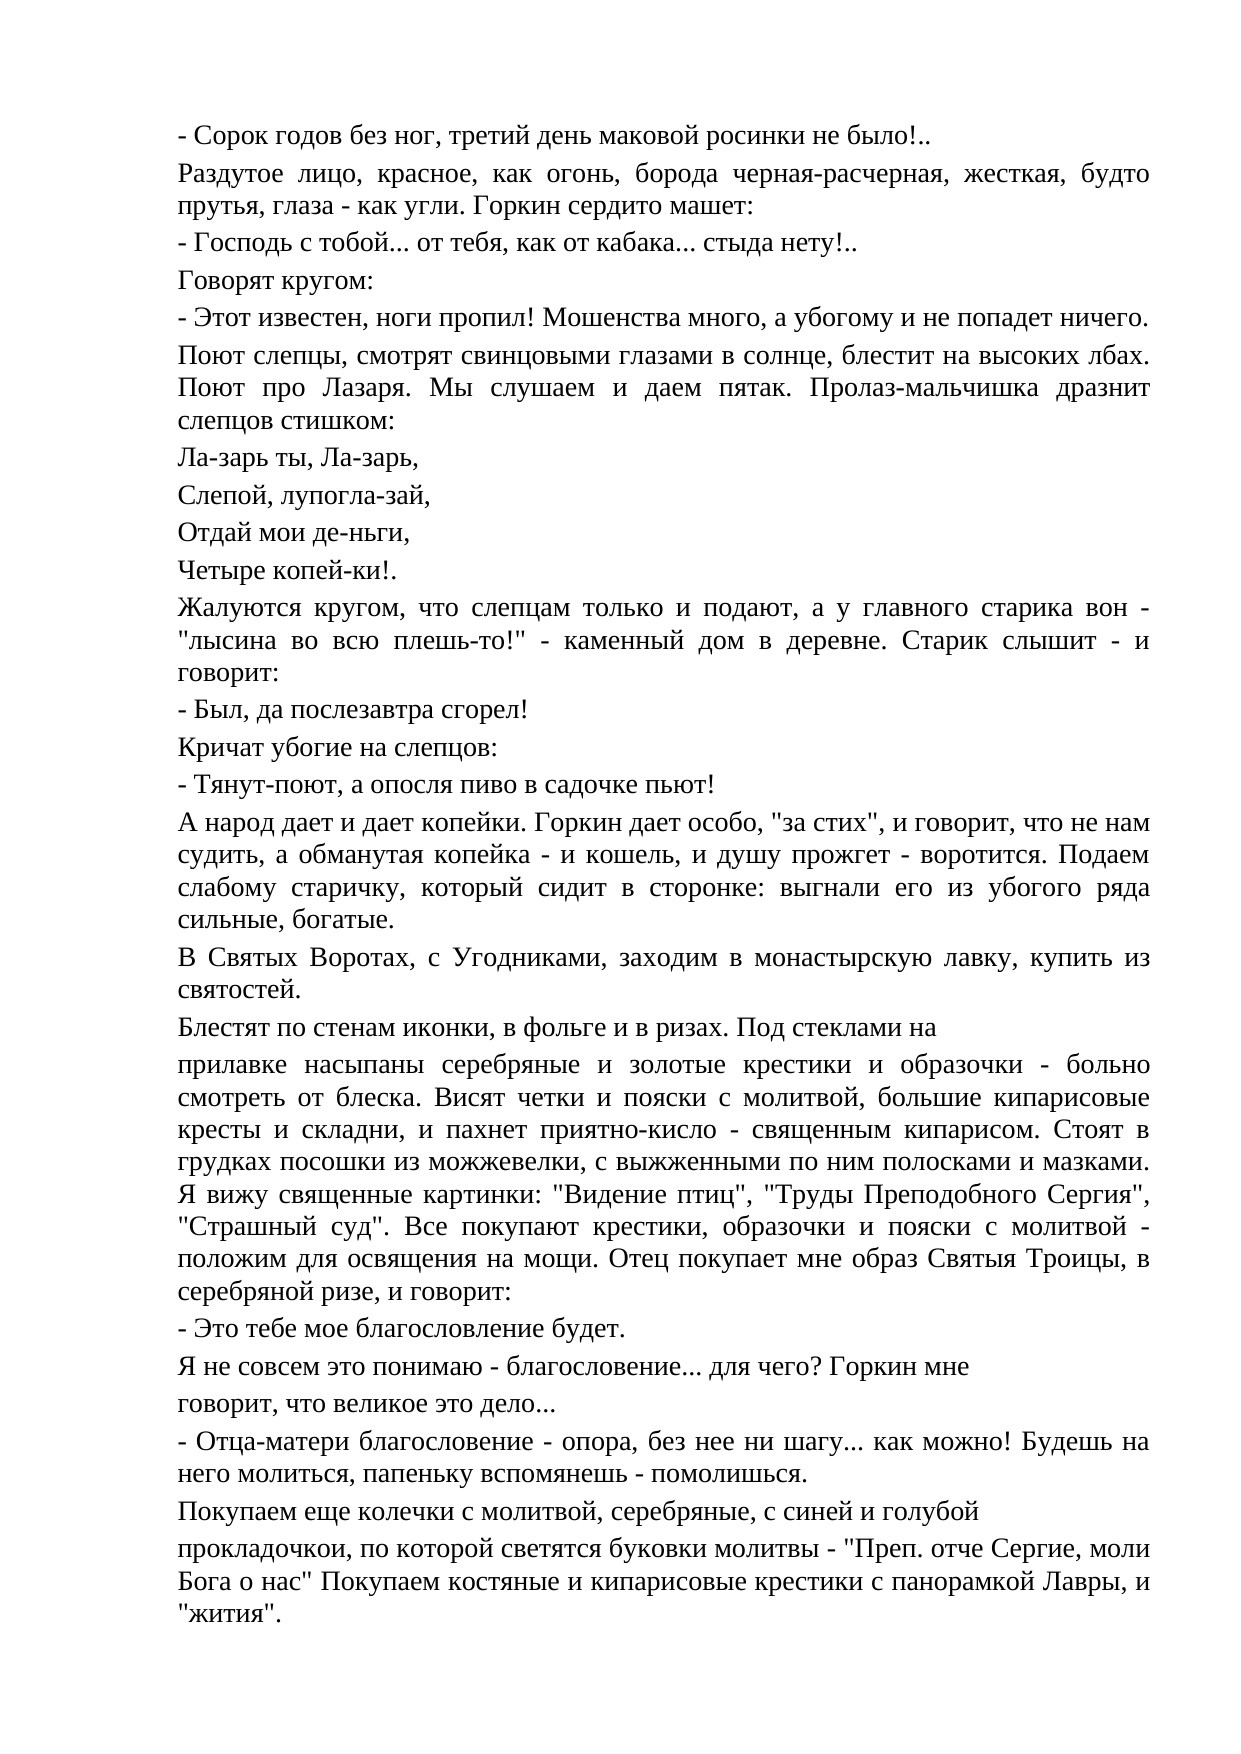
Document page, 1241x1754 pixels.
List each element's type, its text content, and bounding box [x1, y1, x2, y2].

text - Тянут-поют, а опосля пиво в садочке пьют! [177, 768, 1152, 800]
text - Сорок годов без ног, третий день маковой росинки не было!.. [177, 118, 1152, 151]
text Жалуются кругом, что слепцам только и подают, а у главного старика вон - "лысина во всю плешь-то!" - каменный дом в деревне. Старик слышит - и говорит: [177, 590, 1152, 687]
text - Был, да послезавтра сгорел! [177, 693, 1152, 725]
text Говорят кругом: [177, 263, 1152, 295]
text - Господь с тобой... от тебя, как от кабака... стыда нету!.. [177, 226, 1152, 258]
text В Святых Воротах, с Угодниками, заходим в монастырскую лавку, купить из святостей. [177, 940, 1152, 1004]
text говорит, что великое это дело... [177, 1386, 1152, 1419]
text Поют слепцы, смотрят свинцовыми глазами в солнце, блестит на высоких лбах. Поют про Лазаря. Мы слушаем и даем пятак. Пролаз-мальчишка дразнит слепцов стишком: [177, 338, 1152, 435]
text - Этот известен, ноги пропил! Мошенства много, а убогому и не попадет ничего. [177, 301, 1152, 333]
text Слепой, лупогла-зай, [177, 478, 1152, 510]
text Покупаем еще колечки с молитвой, серебряные, с синей и голубой [177, 1494, 1152, 1526]
text Ла-зарь ты, Ла-зарь, [177, 440, 1152, 473]
text - Это тебе мое благословление будет. [177, 1311, 1152, 1344]
text Блестят по стенам иконки, в фольге и в ризах. Под стеклами на [177, 1010, 1152, 1042]
text прокладочкои, по которой светятся буковки молитвы - "Преп. отче Сергие, моли Бога о нас" Покупаем костяные и кипарисовые крестики с панорамкой Лавры, и "жития". [177, 1531, 1152, 1628]
text Отдай мои де-ньги, [177, 515, 1152, 548]
text Раздутое лицо, красное, как огонь, борода черная-расчерная, жесткая, будто прутья, глаза - как угли. Горкин сердито машет: [177, 156, 1152, 220]
text Четыре копей-ки!. [177, 553, 1152, 585]
text А народ дает и дает копейки. Горкин дает особо, "за стих", и говорит, что не нам судить, а обманутая копейка - и кошель, и душу прожгет - воротится. Подаем слабому старичку, который сидит в сторонке: выгнали его из убогого ряда сильные, богатые. [177, 805, 1152, 935]
text - Отца-матери благословение - опора, без нее ни шагу... как можно! Будешь на него молиться, папеньку вспомянешь - помолишься. [177, 1424, 1152, 1489]
text Я не совсем это понимаю - благословение... для чего? Горкин мне [177, 1349, 1152, 1381]
text Кричат убогие на слепцов: [177, 730, 1152, 762]
text прилавке насыпаны серебряные и золотые крестики и образочки - больно смотреть от блеска. Висят четки и пояски с молитвой, большие кипарисовые кресты и складни, и пахнет приятно-кисло - священным кипарисом. Стоят в грудках посошки из можжевелки, с выжженными по ним полосками и мазками. Я вижу священные картинки: "Видение птиц", "Труды Преподобного Сергия", "Страшный суд". Все покупают крестики, образочки и пояски с молитвой - положим для освящения на мощи. Отец покупает мне образ Святыя Троицы, в серебряной ризе, и говорит: [177, 1047, 1152, 1306]
